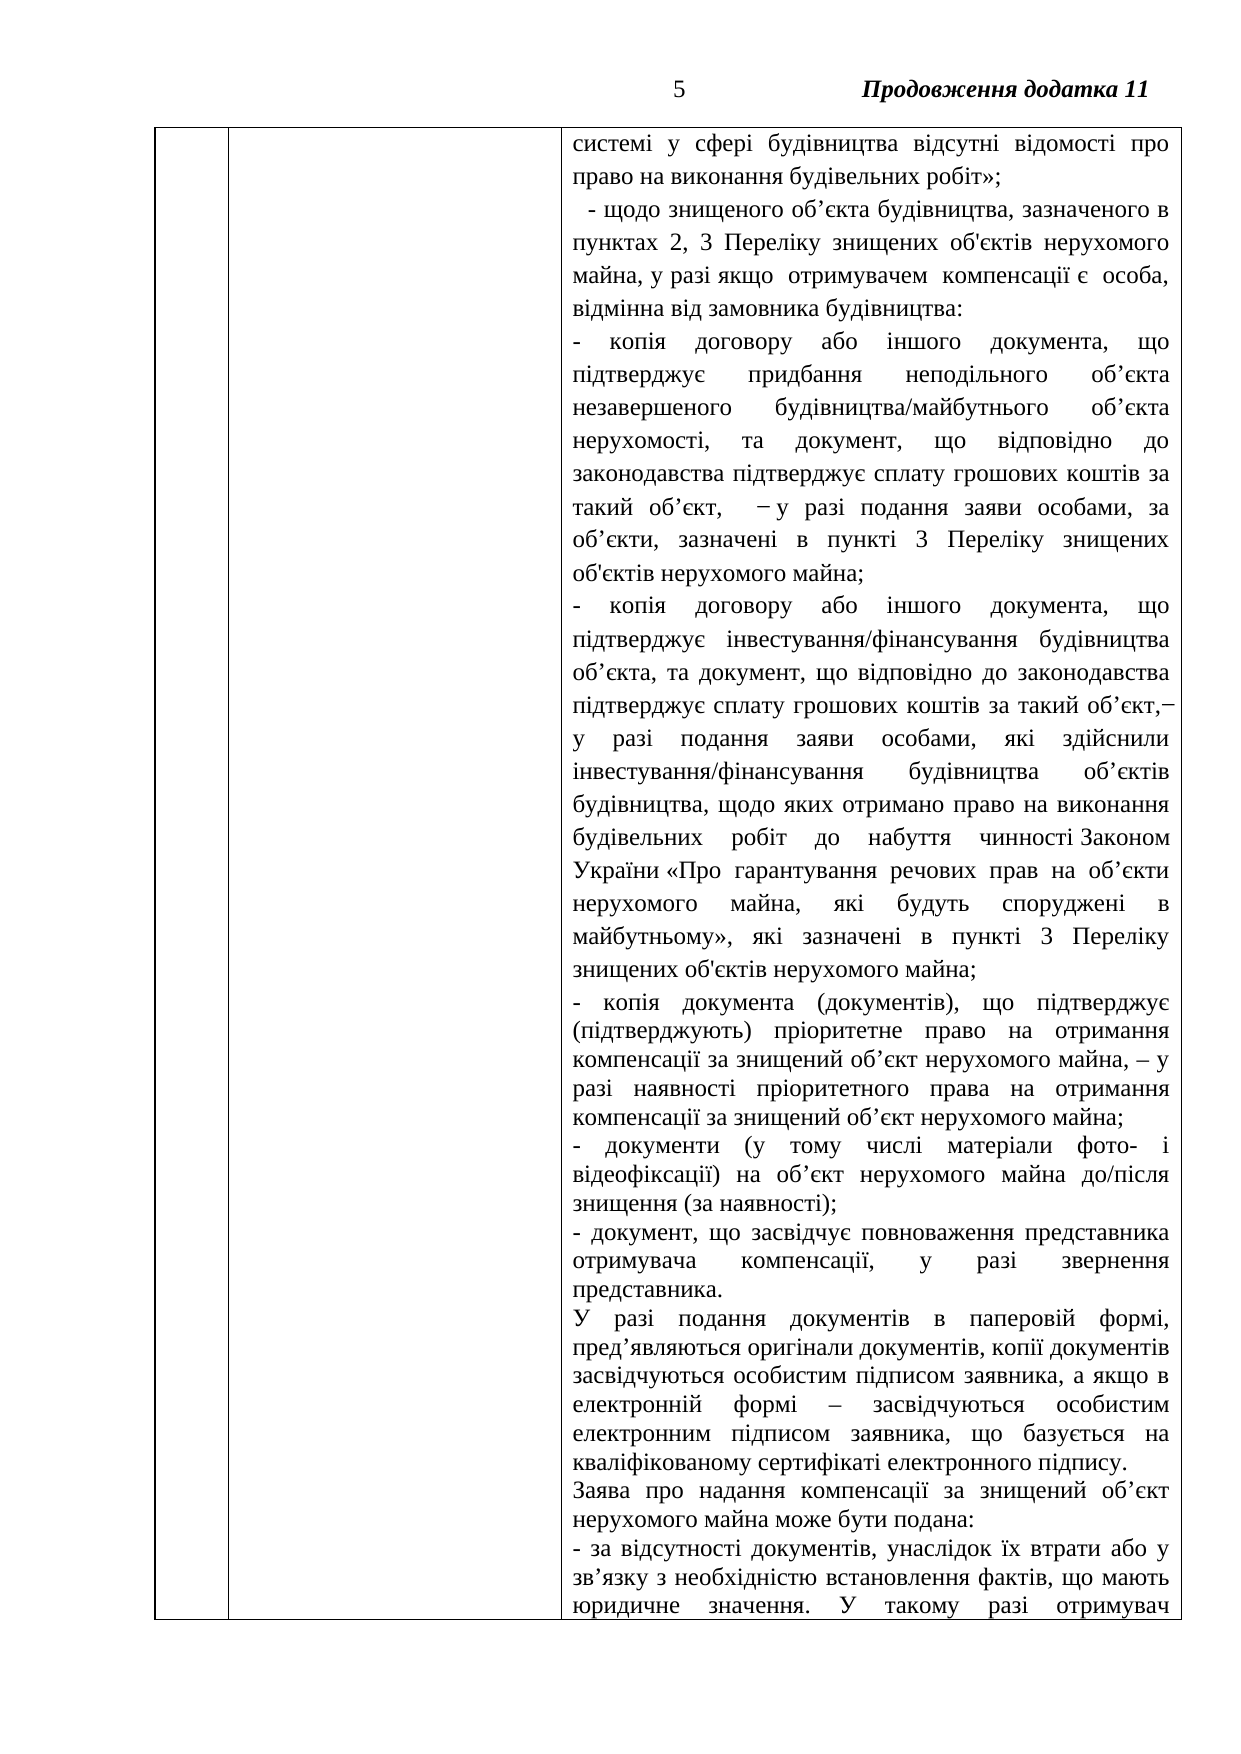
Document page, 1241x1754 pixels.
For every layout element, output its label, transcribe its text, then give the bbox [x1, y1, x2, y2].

table_cell 9 [156, 128, 228, 1619]
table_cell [562, 128, 1181, 1619]
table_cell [229, 128, 561, 1619]
